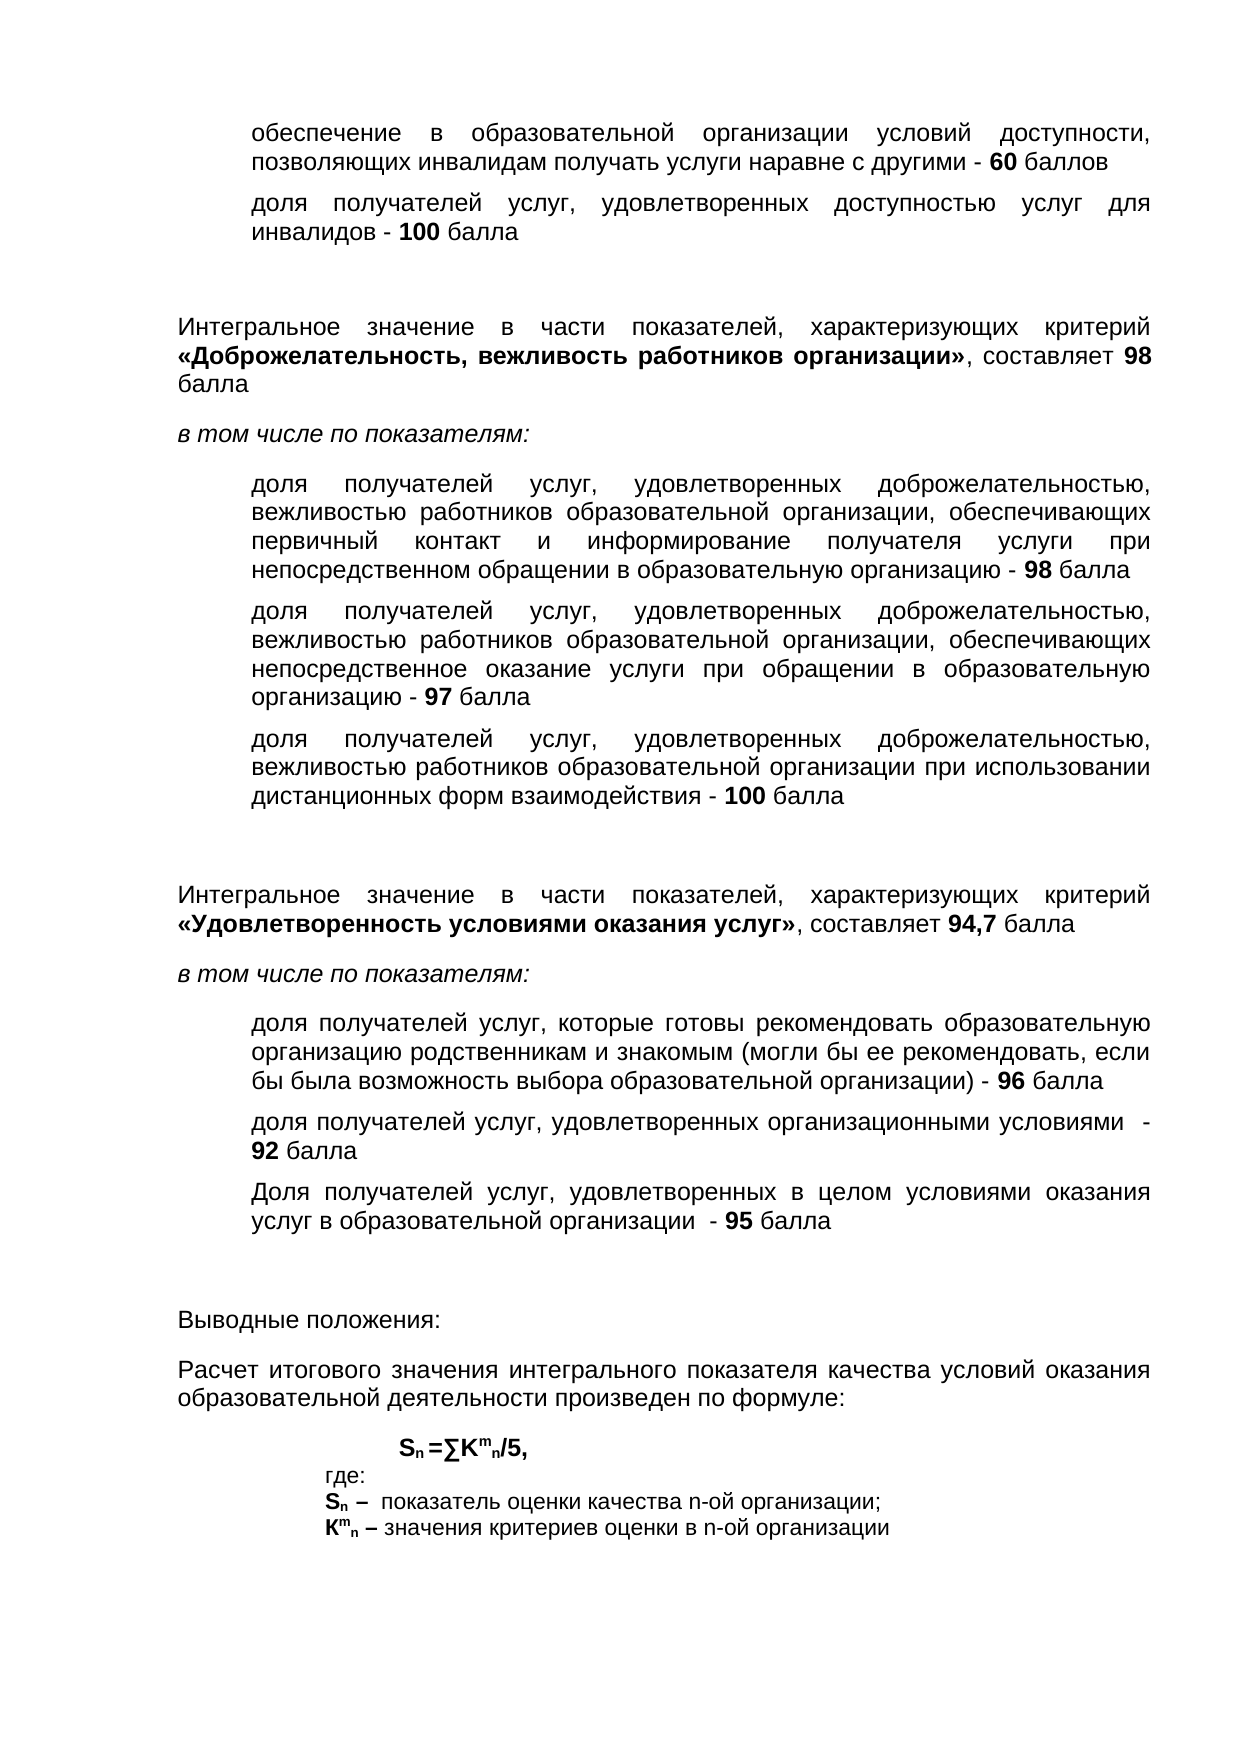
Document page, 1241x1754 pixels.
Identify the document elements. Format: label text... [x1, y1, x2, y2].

text Расчет итогового значения интегрального показателя качества условий оказания образовательной деятельности произведен по формуле: [177, 1354, 1152, 1412]
text Sn =∑Kmn/5, [398, 1433, 1152, 1462]
text Sn – показатель оценки качества n-ой организации; [325, 1488, 1152, 1514]
text доля получателей услуг, удовлетворенных доступностью услуг для инвалидов - 100 балла [251, 188, 1152, 246]
text где: [325, 1462, 1152, 1488]
text Доля получателей услуг, удовлетворенных в целом условиями оказания услуг в образовательной организации - 95 балла [251, 1177, 1152, 1234]
text доля получателей услуг, удовлетворенных доброжелательностью, вежливостью работников образовательной организации, обеспечивающих непосредственное оказание услуги при обращении в образовательную организацию - 97 балла [251, 596, 1152, 711]
text обеспечение в образовательной организации условий доступности, позволяющих инвалидам получать услуги наравне с другими - 60 баллов [251, 118, 1152, 176]
text Интегральное значение в части показателей, характеризующих критерий «Удовлетворенность условиями оказания услуг», составляет 94,7 балла [177, 880, 1152, 938]
text доля получателей услуг, удовлетворенных организационными условиями - 92 балла [251, 1107, 1152, 1164]
text в том числе по показателям: [177, 959, 1152, 987]
text Интегральное значение в части показателей, характеризующих критерий «Доброжелательность, вежливость работников организации», составляет 98 балла [177, 312, 1152, 398]
text доля получателей услуг, которые готовы рекомендовать образовательную организацию родственникам и знакомым (могли бы ее рекомендовать, если бы была возможность выбора образовательной организации) - 96 балла [251, 1008, 1152, 1094]
text Кmn – значения критериев оценки в n-ой организации [325, 1514, 1152, 1541]
text доля получателей услуг, удовлетворенных доброжелательностью, вежливостью работников образовательной организации, обеспечивающих первичный контакт и информирование получателя услуги при непосредственном обращении в образовательную организацию - 98 балла [251, 468, 1152, 583]
text доля получателей услуг, удовлетворенных доброжелательностью, вежливостью работников образовательной организации при использовании дистанционных форм взаимодействия - 100 балла [251, 723, 1152, 810]
text Выводные положения: [177, 1305, 1152, 1334]
text в том числе по показателям: [177, 419, 1152, 448]
